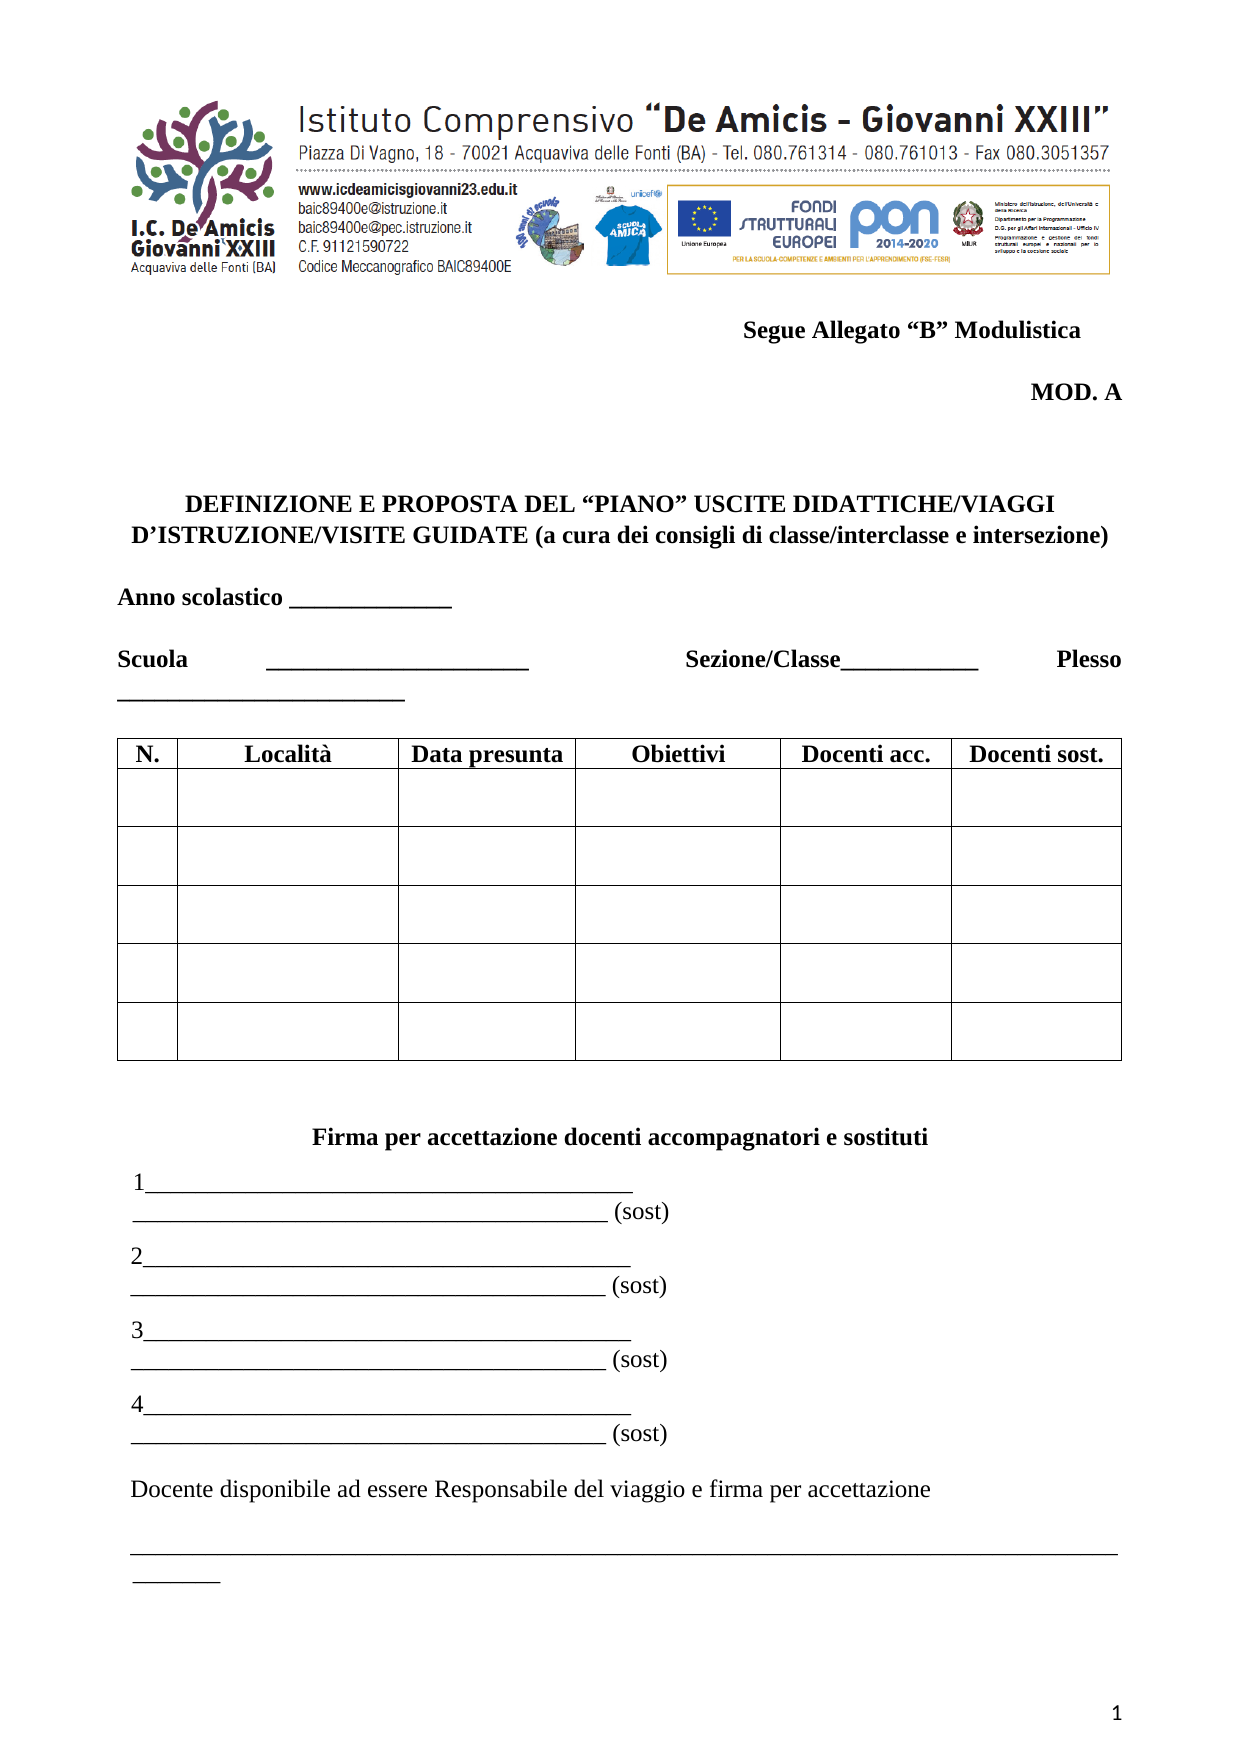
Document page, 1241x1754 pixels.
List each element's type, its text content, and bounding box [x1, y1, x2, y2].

table_cell [118, 886, 177, 943]
table_cell [576, 827, 780, 884]
text Anno scolastico _____________ [117, 582, 1122, 611]
table_cell [118, 827, 177, 884]
text 3_______________________________________ ______________________________________ (sost) [131, 1315, 1122, 1373]
table_header Obiettivi [576, 739, 780, 767]
table_cell [952, 944, 1121, 1002]
table_cell [952, 769, 1121, 826]
text ______________________________________________________________________________________ [130, 1531, 1122, 1586]
text 2_______________________________________ ______________________________________ (sost) [130, 1241, 1122, 1299]
text 1_______________________________________ ______________________________________ (sost) [133, 1167, 1122, 1224]
table_cell [952, 1003, 1121, 1060]
table_cell [118, 769, 177, 826]
table_cell [576, 1003, 780, 1060]
text Firma per accettazione docenti accompagnatori e sostituti [118, 1122, 1122, 1150]
table_cell [952, 827, 1121, 884]
table_cell [952, 886, 1121, 943]
table_cell [576, 944, 780, 1002]
table_cell [399, 886, 575, 943]
table_cell [399, 944, 575, 1002]
text 4_______________________________________ ______________________________________ (sost) [131, 1389, 1122, 1447]
table_header N. [118, 739, 177, 767]
table_cell [781, 944, 951, 1002]
table_cell [399, 1003, 575, 1060]
text DEFINIZIONE E PROPOSTA DEL “PIANO” USCITE DIDATTICHE/VIAGGI D’ISTRUZIONE/VISITE GUIDATE (a cura dei consigli di classe/interclasse e intersezione) [88, 489, 1152, 549]
text Segue Allegato “B” Modulistica [117, 315, 1081, 344]
picture [118, 73, 1123, 287]
text MOD. A [118, 377, 1122, 406]
table_cell [118, 1003, 177, 1060]
table_cell [178, 1003, 398, 1060]
table_cell [399, 769, 575, 826]
text Docente disponibile ad essere Responsabile del viaggio e firma per accettazione [130, 1475, 1122, 1503]
table_header Docenti sost. [952, 739, 1121, 767]
table_cell [781, 827, 951, 884]
table_header Località [178, 739, 398, 767]
table_cell [781, 1003, 951, 1060]
table_cell [576, 886, 780, 943]
table_cell [178, 944, 398, 1002]
table_cell [781, 769, 951, 826]
table_cell [118, 944, 177, 1002]
table_cell [399, 827, 575, 884]
table_cell [178, 769, 398, 826]
table_cell [576, 769, 780, 826]
table_cell [781, 886, 951, 943]
table_cell [178, 827, 398, 884]
table_header Docenti acc. [781, 739, 951, 767]
table_header Data presunta [399, 739, 575, 767]
text Scuola _____________________ Sezione/Classe___________ Plesso _______________________ [117, 644, 1122, 704]
table_cell [178, 886, 398, 943]
